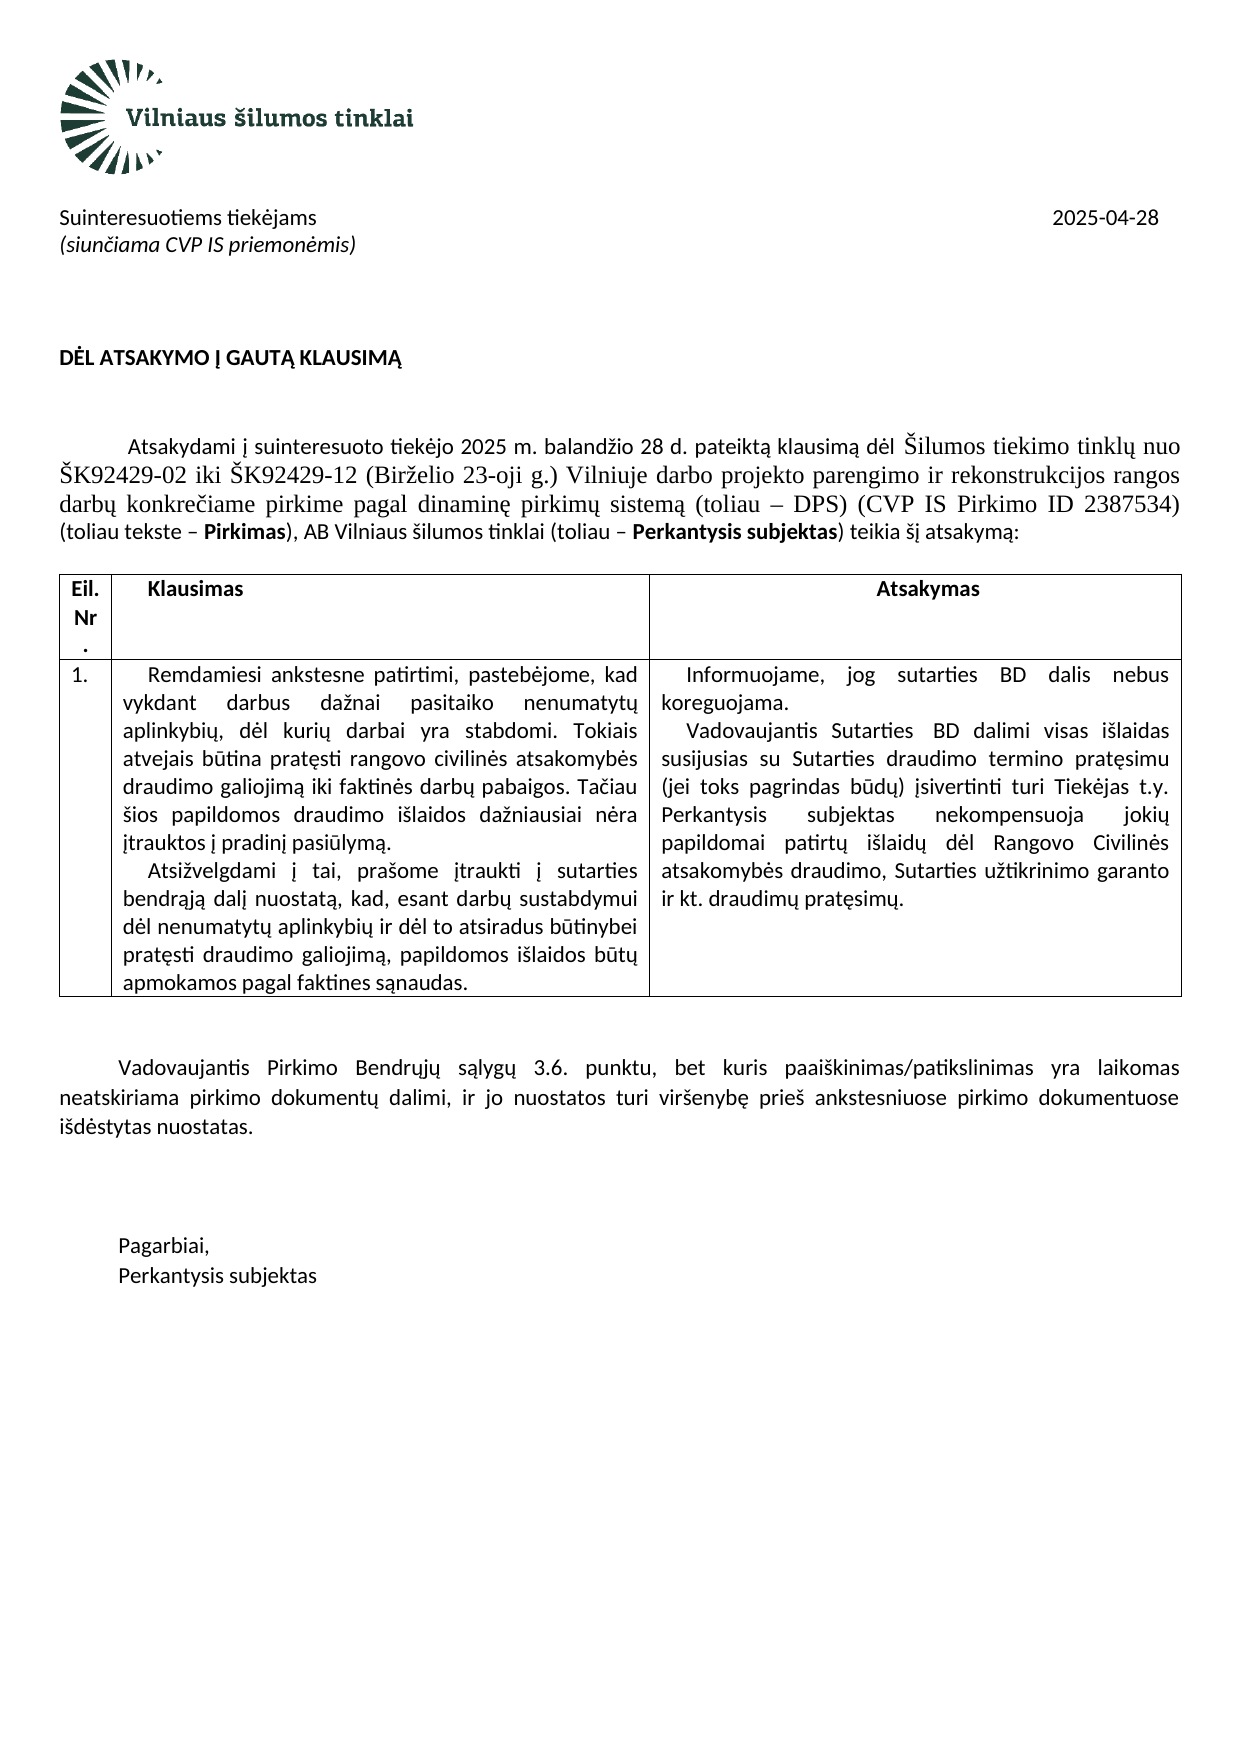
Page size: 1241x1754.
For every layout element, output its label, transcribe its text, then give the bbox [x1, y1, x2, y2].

text Suinteresuotiems tiekėjams 2025-04-28 [59, 203, 1181, 231]
list Vadovaujantis Pirkimo Bendrųjų sąlygų 3.6. punktu, bet kuris paaiškinimas/patikslinimas yra laikomas neatskiriama pirkimo dokumentų dalimi, ir jo nuostatos turi viršenybę prieš ankstesniuose pirkimo dokumentuose išdėstytas nuostatas. [59, 1053, 1181, 1140]
text Atsakydami į suinteresuoto tiekėjo 2025 m. balandžio 28 d. pateiktą klausimą dėl (toliau tekste – Pirkimas), AB Vilniaus šilumos tinklai (toliau – Perkantysis subjektas) teikia šį atsakymą: [59, 431, 1181, 546]
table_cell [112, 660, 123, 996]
table_header Eil. Nr. [60, 575, 111, 659]
text (siunčiama CVP IS priemonėmis) [59, 231, 1181, 259]
table_cell 1. [60, 660, 111, 996]
list Perkantysis subjektas [59, 1261, 1181, 1289]
table_header Atsakymas [650, 575, 1181, 659]
list Pagarbiai, [59, 1231, 1181, 1259]
table_header Klausimas [112, 575, 649, 659]
picture [59, 59, 414, 175]
text DĖL ATSAKYMO Į GAUTĄ KLAUSIMĄ [59, 343, 1181, 371]
table_cell Informuojame, jog sutarties BD dalis nebus koreguojama. Vadovaujantis Sutarties BD dalimi visas išlaidas susijusias su Sutarties draudimo termino pratęsimu (jei toks pagrindas būdų) įsivertinti turi Tiekėjas t.y. Perkantysis subjektas nekompensuoja jokių papildomai patirtų išlaidų dėl Rangovo Civilinės atsakomybės draudimo, Sutarties užtikrinimo garanto ir kt. draudimų pratęsimų. [650, 660, 1181, 996]
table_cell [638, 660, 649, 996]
